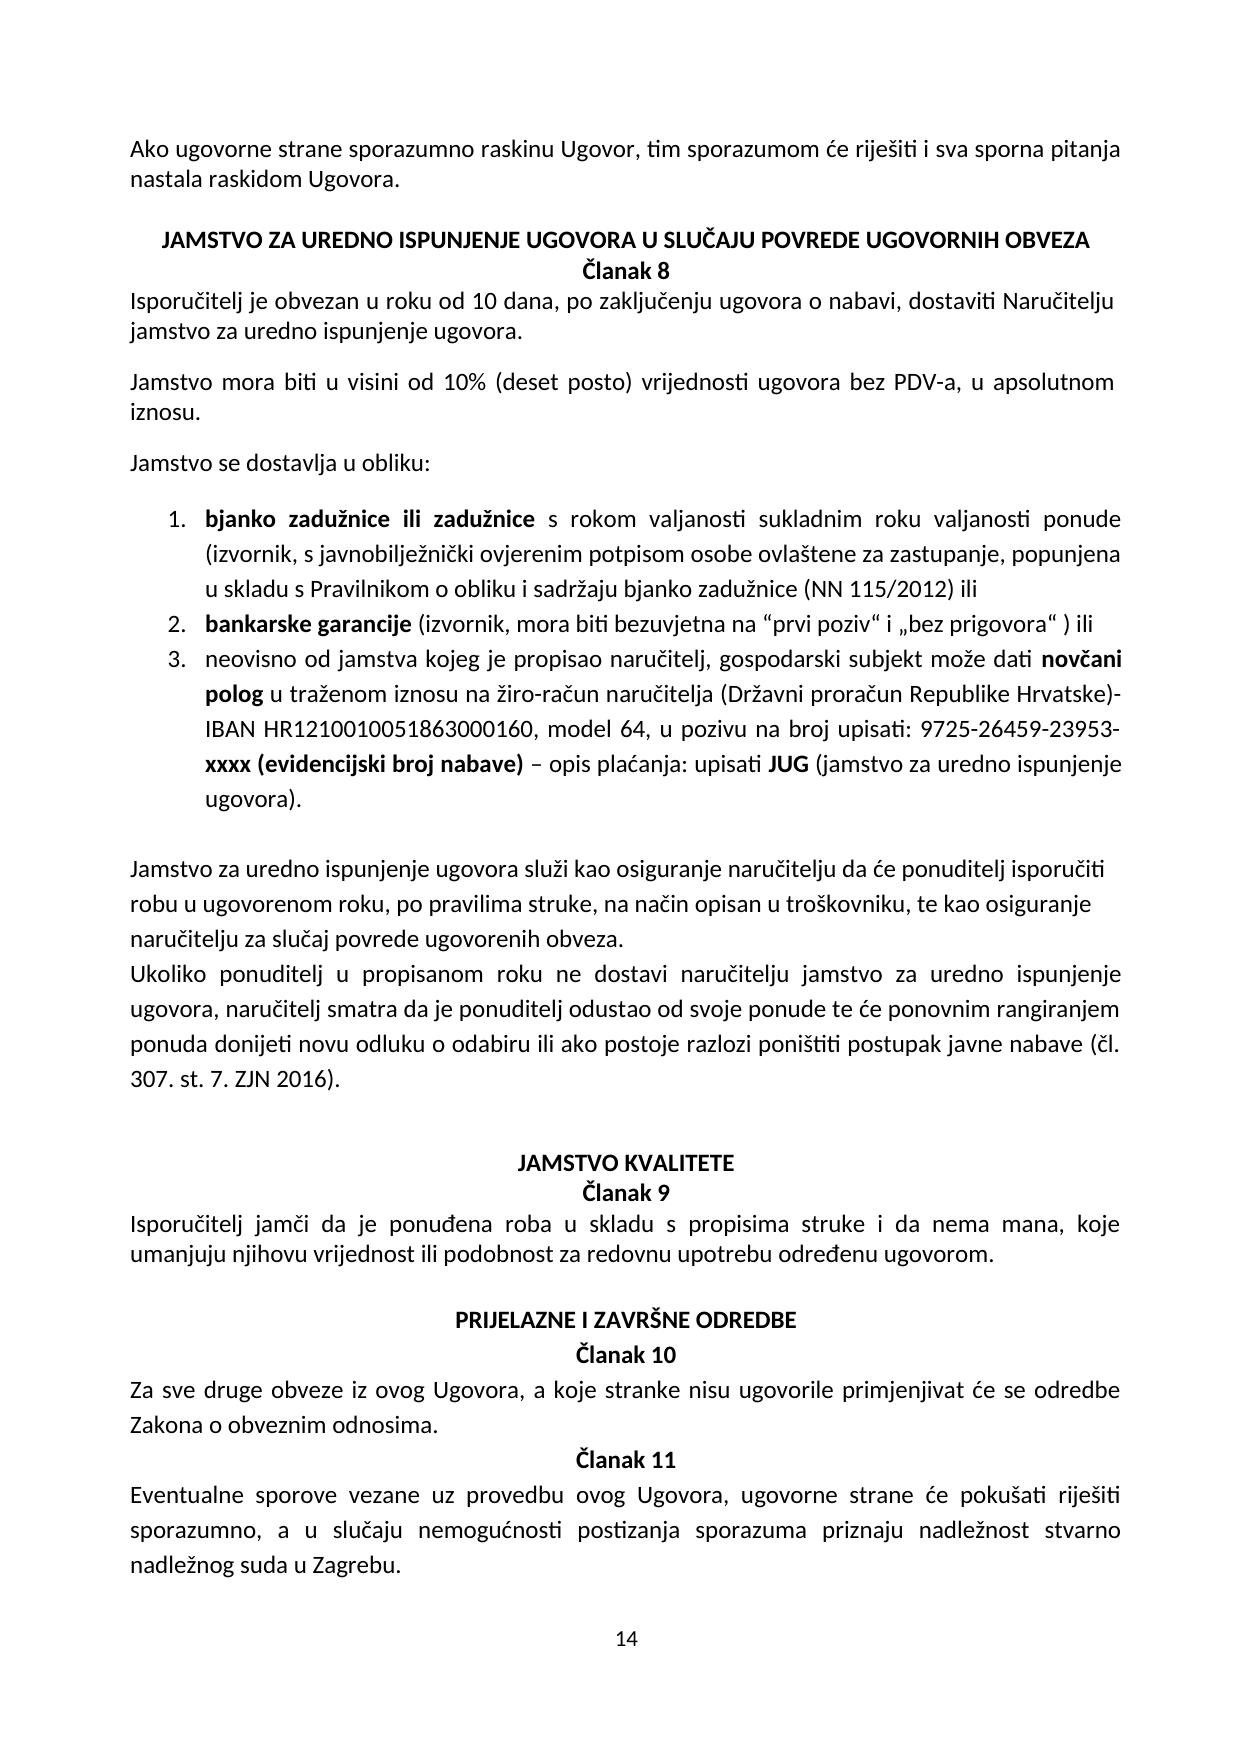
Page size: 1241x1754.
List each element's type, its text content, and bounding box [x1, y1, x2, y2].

text JAMSTVO KVALITETE [130, 1147, 1122, 1177]
text PRIJELAZNE I ZAVRŠNE ODREDBE [130, 1304, 1122, 1334]
text JAMSTVO ZA UREDNO ISPUNJENJE UGOVORA U SLUČAJU POVREDE UGOVORNIH OBVEZA [130, 224, 1122, 255]
text Isporučitelj jamči da je ponuđena roba u skladu s propisima struke i da nema mana, koje umanjuju njihovu vrijednost ili podobnost za redovnu upotrebu određenu ugovorom. [130, 1208, 1122, 1269]
text Isporučitelj je obvezan u roku od 10 dana, po zaključenju ugovora o nabavi, dostaviti Naručitelju jamstvo za uredno ispunjenje ugovora. [130, 286, 1116, 345]
text Jamstvo mora biti u visini od 10% (deset posto) vrijednosti ugovora bez PDV-a, u apsolutnom iznosu. [130, 366, 1116, 426]
text Eventualne sporove vezane uz provedbu ovog Ugovora, ugovorne strane će pokušati riješiti sporazumno, a u slučaju nemogućnosti postizanja sporazuma priznaju nadležnost stvarno nadležnog suda u Zagrebu. [130, 1479, 1122, 1579]
list bjanko zadužnice ili zadužnice s rokom valjanosti sukladnim roku valjanosti ponude (izvornik, s javnobilježnički ovjerenim potpisom osobe ovlaštene za zastupanje, popunjena u skladu s Pravilnikom o obliku i sadržaju bjanko zadužnice (NN 115/2012) ili [167, 503, 1122, 603]
list bankarske garancije (izvornik, mora biti bezuvjetna na “prvi poziv“ i „bez prigovora“ ) ili [167, 608, 1122, 638]
text Članak 9 [130, 1177, 1122, 1208]
text Jamstvo za uredno ispunjenje ugovora služi kao osiguranje naručitelju da će ponuditelj isporučiti robu u ugovorenom roku, po pravilima struke, na način opisan u troškovniku, te kao osiguranje naručitelju za slučaj povrede ugovorenih obveza. [130, 853, 1122, 953]
text Članak 11 [130, 1444, 1122, 1474]
text Ukoliko ponuditelj u propisanom roku ne dostavi naručitelju jamstvo za uredno ispunjenje ugovora, naručitelj smatra da je ponuditelj odustao od svoje ponude te će ponovnim rangiranjem ponuda donijeti novu odluku o odabiru ili ako postoje razlozi poništiti postupak javne nabave (čl. 307. st. 7. ZJN 2016). [130, 958, 1122, 1093]
text Članak 8 [130, 255, 1122, 286]
text Jamstvo se dostavlja u obliku: [130, 447, 1122, 477]
list neovisno od jamstva kojeg je propisao naručitelj, gospodarski subjekt može dati novčani polog u traženom iznosu na žiro-račun naručitelja (Državni proračun Republike Hrvatske)- IBAN HR1210010051863000160, model 64, u pozivu na broj upisati: 9725-26459-23953-xxxx (evidencijski broj nabave) – opis plaćanja: upisati JUG (jamstvo za uredno ispunjenje ugovora). [167, 643, 1122, 813]
text Ako ugovorne strane sporazumno raskinu Ugovor, tim sporazumom će riješiti i sva sporna pitanja nastala raskidom Ugovora. [130, 133, 1122, 194]
text Za sve druge obveze iz ovog Ugovora, a koje stranke nisu ugovorile primjenjivat će se odredbe Zakona o obveznim odnosima. [130, 1374, 1122, 1439]
text Članak 10 [130, 1339, 1122, 1369]
